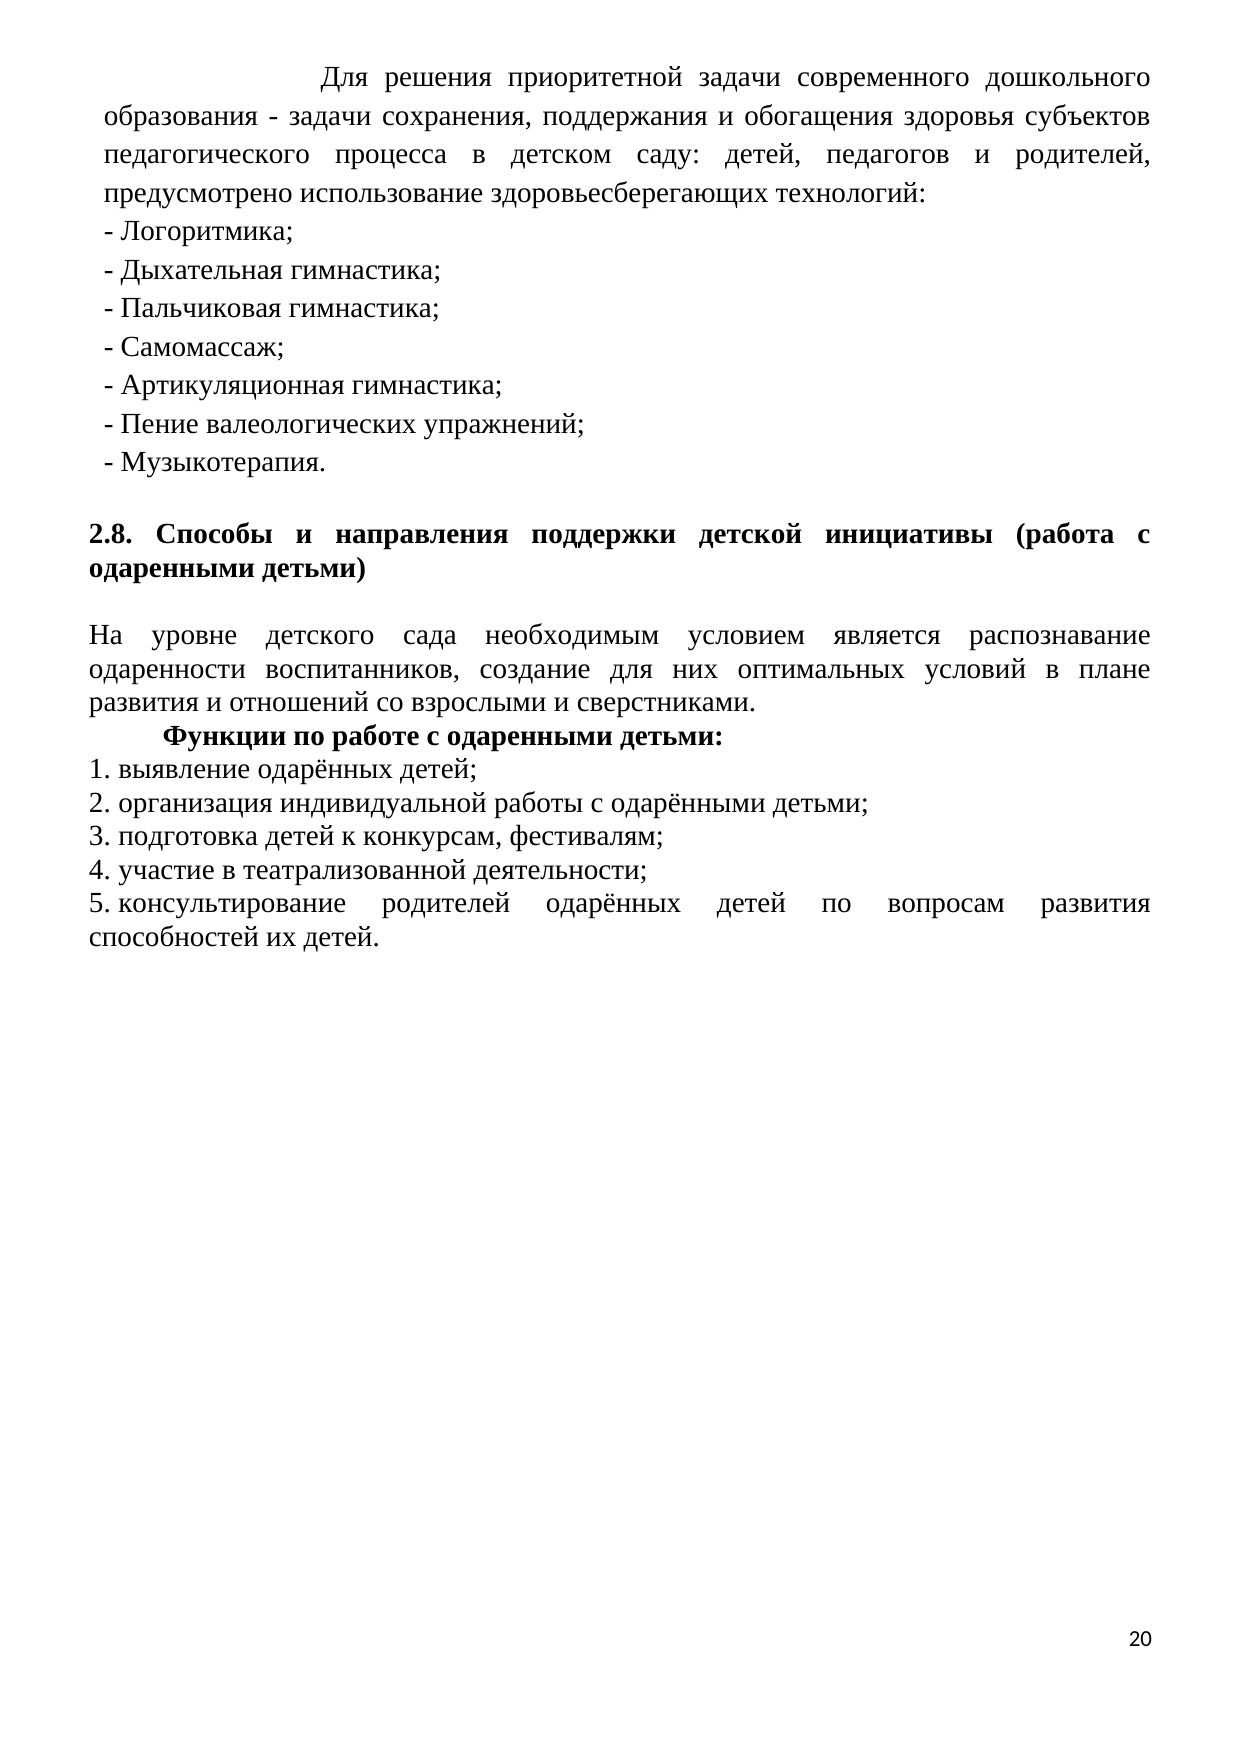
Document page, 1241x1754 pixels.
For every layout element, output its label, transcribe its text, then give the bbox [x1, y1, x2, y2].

text На уровне детского сада необходимым условием является распознавание одаренности воспитанников, создание для них оптимальных условий в плане развития и отношений со взрослыми и сверстниками. [89, 617, 1152, 718]
list выявление одарённых детей; [89, 751, 1152, 785]
list участие в театрализованной деятельности; [89, 852, 1152, 886]
list - Артикуляционная гимнастика; [103, 367, 1152, 401]
list - Логоритмика; [103, 213, 1152, 247]
list - Дыхательная гимнастика; [103, 252, 1152, 285]
text Функции по работе с одаренными детьми: [162, 718, 1152, 751]
list - Пение валеологических упражнений; [103, 406, 1152, 439]
list - Самомассаж; [103, 329, 1152, 362]
list подготовка детей к конкурсам, фестивалям; [89, 818, 1152, 852]
list консультирование родителей одарённых детей по вопросам развития способностей их детей. [89, 886, 1152, 953]
list - Пальчиковая гимнастика; [103, 290, 1152, 324]
text 2.8. Способы и направления поддержки детской инициативы (работа с одаренными детьми) [89, 517, 1152, 584]
list Для решения приоритетной задачи современного дошкольного образования - задачи сохранения, поддержания и обогащения здоровья субъектов педагогического процесса в детском саду: детей, педагогов и родителей, предусмотрено использование здоровьесберегающих технологий: [103, 59, 1152, 208]
list - Музыкотерапия. [103, 444, 1152, 478]
list организация индивидуальной работы с одарёнными детьми; [89, 785, 1152, 818]
